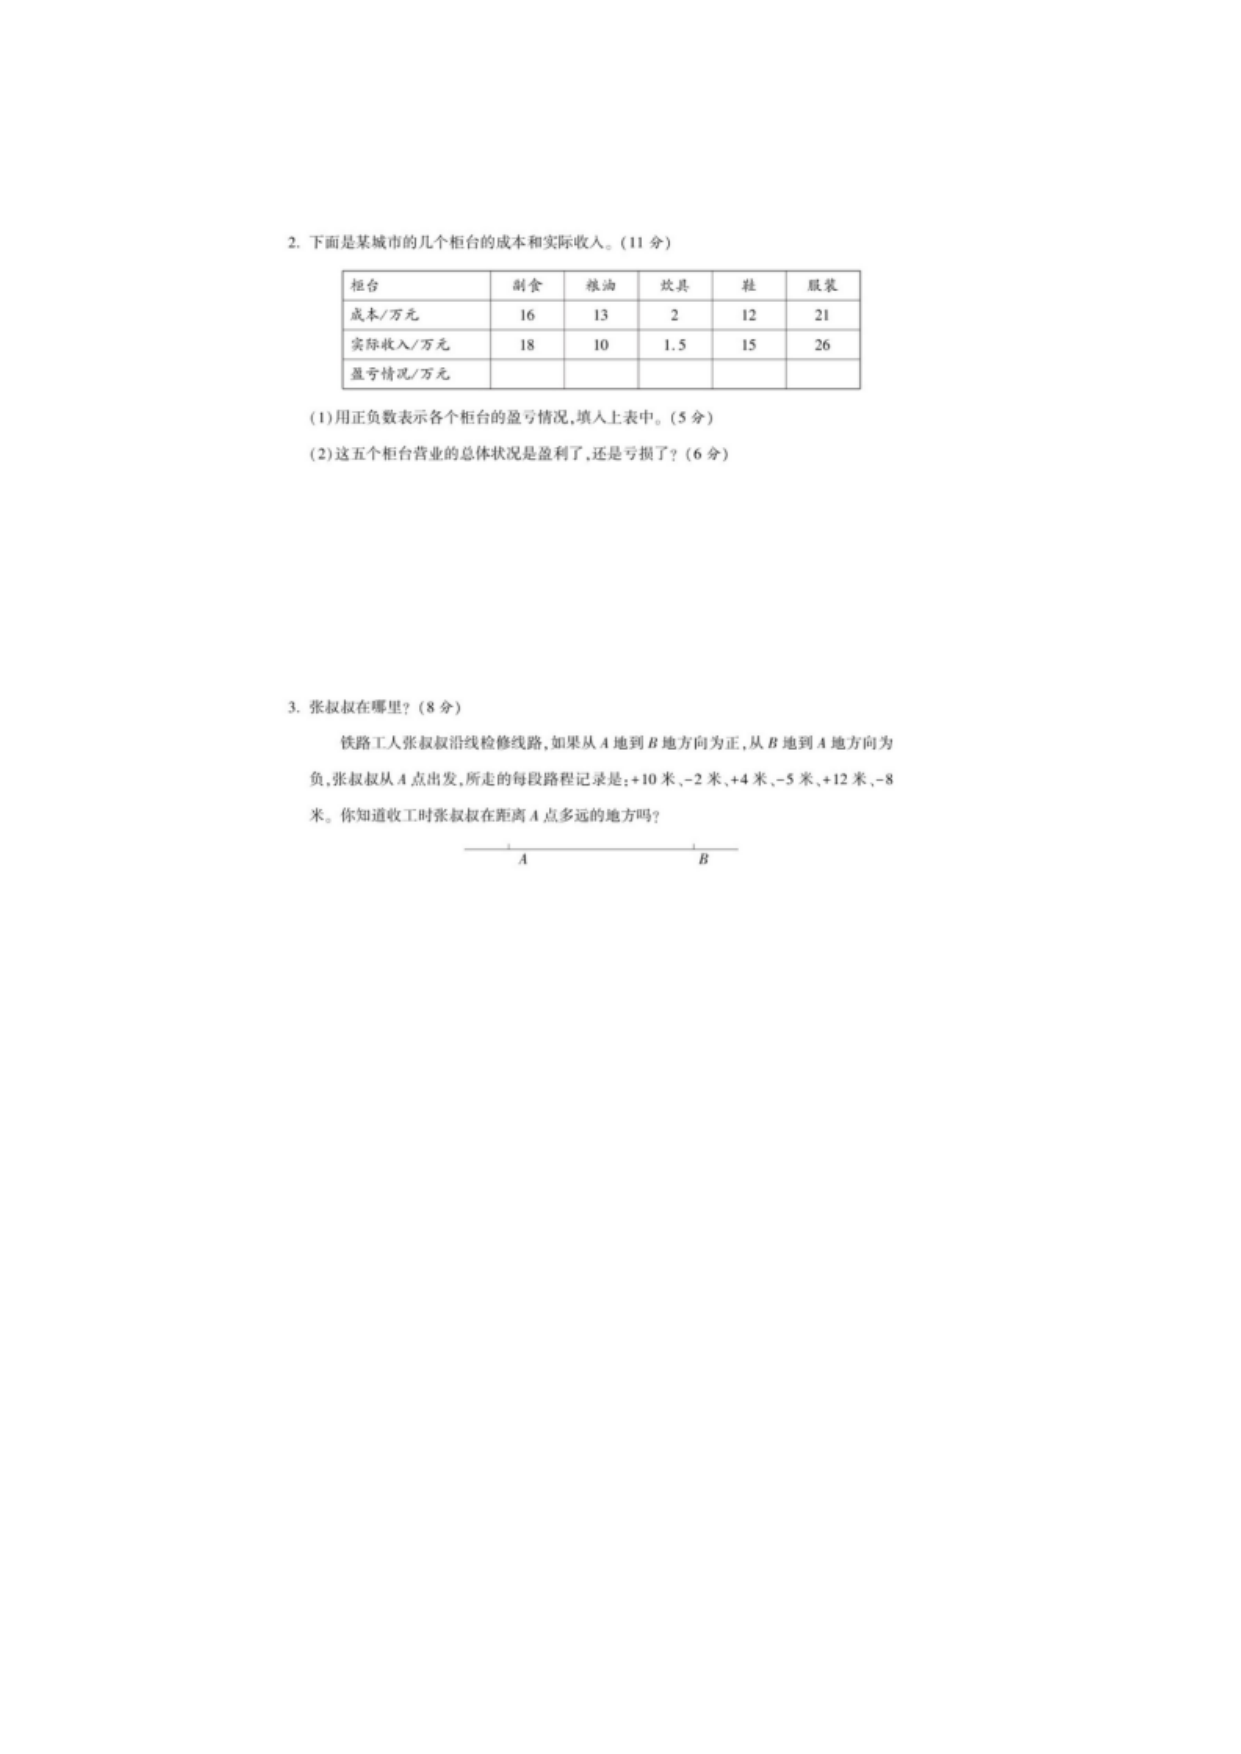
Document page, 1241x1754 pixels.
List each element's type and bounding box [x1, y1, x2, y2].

picture [252, 162, 988, 991]
